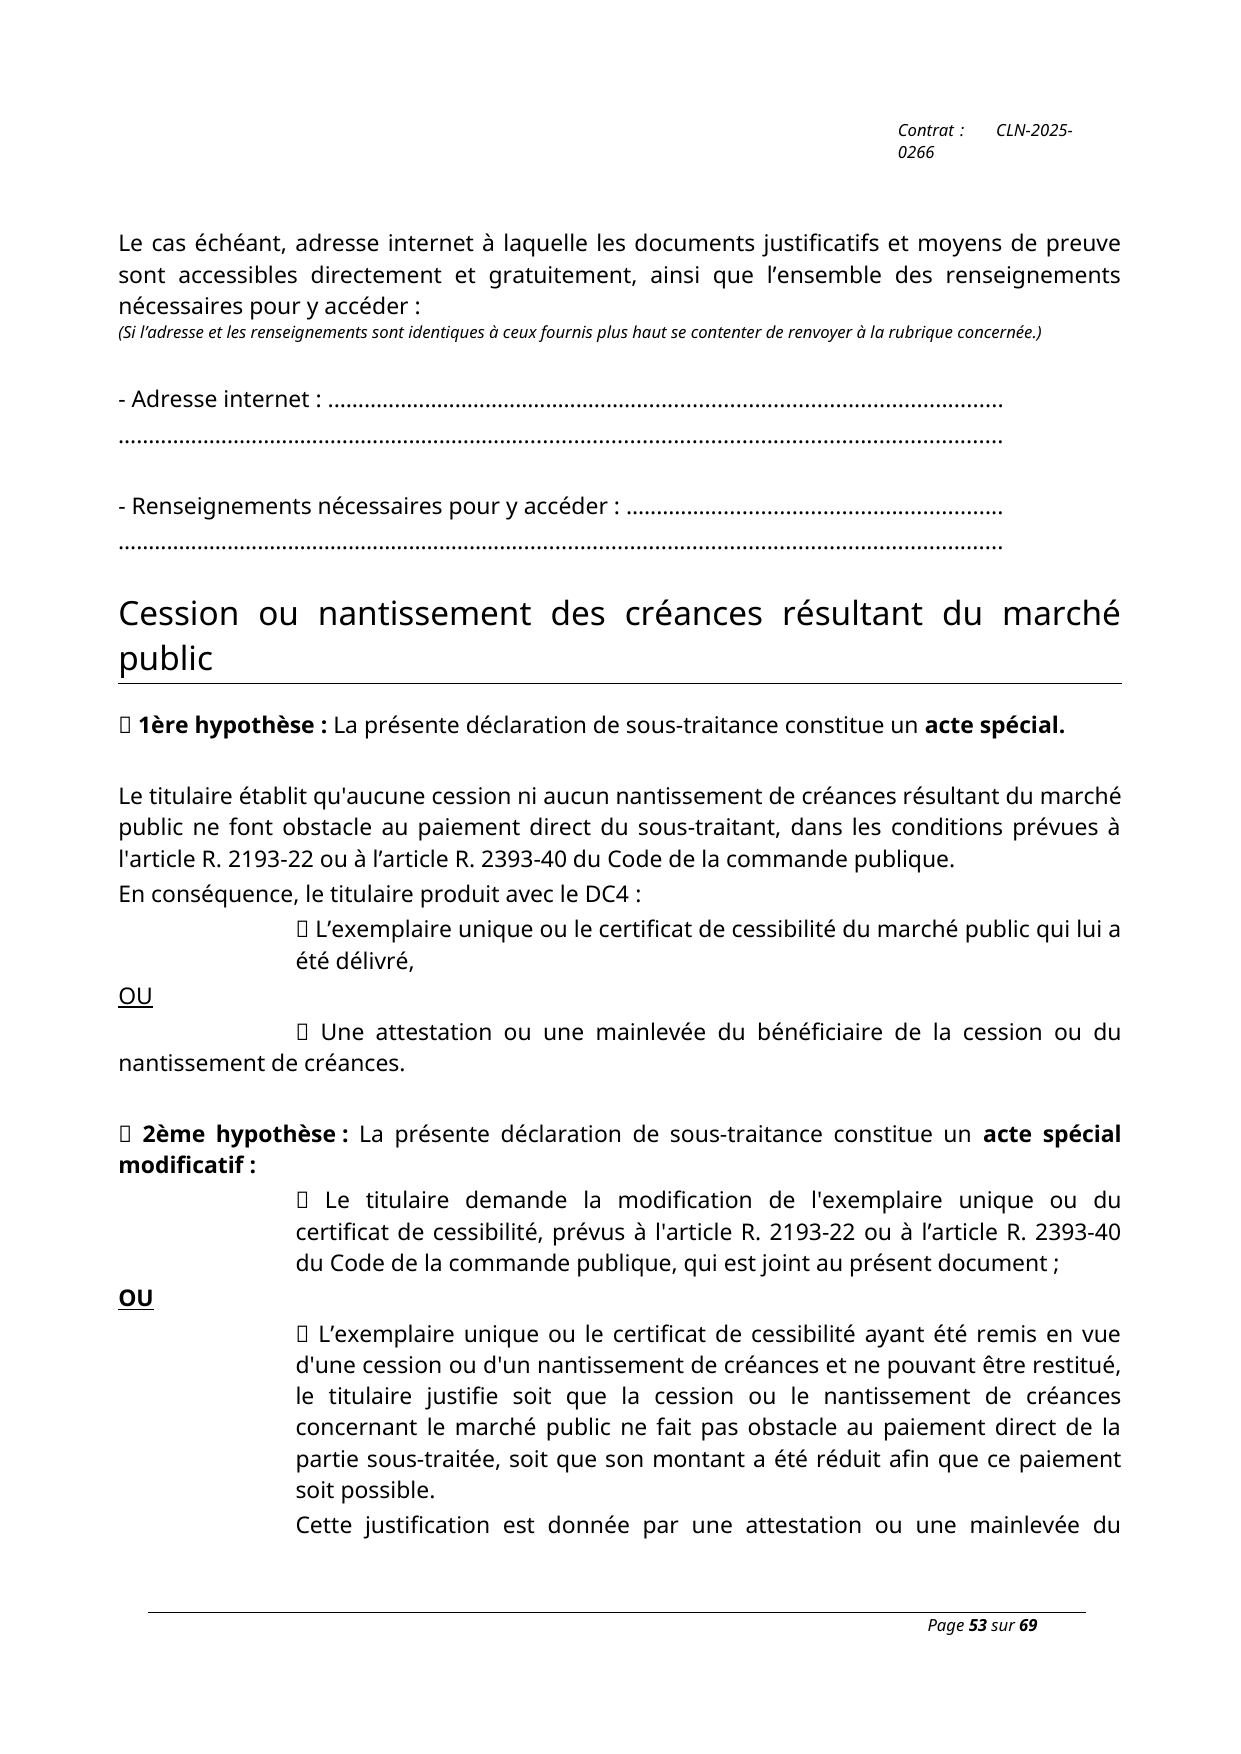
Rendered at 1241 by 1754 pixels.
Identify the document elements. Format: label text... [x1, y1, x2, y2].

text OU [118, 980, 1122, 1011]
text  Une attestation ou une mainlevée du bénéficiaire de la cession ou du nantissement de créances. [118, 1015, 1122, 1078]
text  L’exemplaire unique ou le certificat de cessibilité ayant été remis en vue d'une cession ou d'un nantissement de créances et ne pouvant être restitué, le titulaire justifie soit que la cession ou le nantissement de créances concernant le marché public ne fait pas obstacle au paiement direct de la partie sous-traitée, soit que son montant a été réduit afin que ce paiement soit possible. [118, 1317, 1122, 1505]
text - Adresse internet : [118, 383, 1122, 415]
text En conséquence, le titulaire produit avec le DC4 : [118, 878, 1122, 909]
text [118, 1509, 1122, 1540]
text - Renseignements nécessaires pour y accéder : [118, 490, 1122, 521]
text  Le titulaire demande la modification de l'exemplaire unique ou du certificat de cessibilité, prévus à l'article R. 2193-22 ou à l’article R. 2393-40 du Code de la commande publique, qui est joint au présent document ; [118, 1184, 1122, 1278]
text  2ème hypothèse : La présente déclaration de sous-traitance constitue un acte spécial modificatif : [118, 1117, 1122, 1180]
text Le cas échéant, adresse internet à laquelle les documents justificatifs et moyens de preuve sont accessibles directement et gratuitement, ainsi que l’ensemble des renseignements nécessaires pour y accéder : [118, 227, 1122, 321]
text OU [118, 1282, 1122, 1313]
text Le titulaire établit qu'aucune cession ni aucun nantissement de créances résultant du marché public ne font obstacle au paiement direct du sous-traitant, dans les conditions prévues à l'article R. 2193-22 ou à l’article R. 2393-40 du Code de la commande publique. [118, 780, 1122, 874]
text  L’exemplaire unique ou le certificat de cessibilité du marché public qui lui a été délivré, [118, 913, 1122, 976]
text  1ère hypothèse : La présente déclaration de sous-traitance constitue un acte spécial. [118, 709, 1122, 740]
text (Si l’adresse et les renseignements sont identiques à ceux fournis plus haut se contenter de renvoyer à la rubrique concernée.) [118, 321, 1122, 344]
text Cession ou nantissement des créances résultant du marché public [118, 590, 1122, 683]
